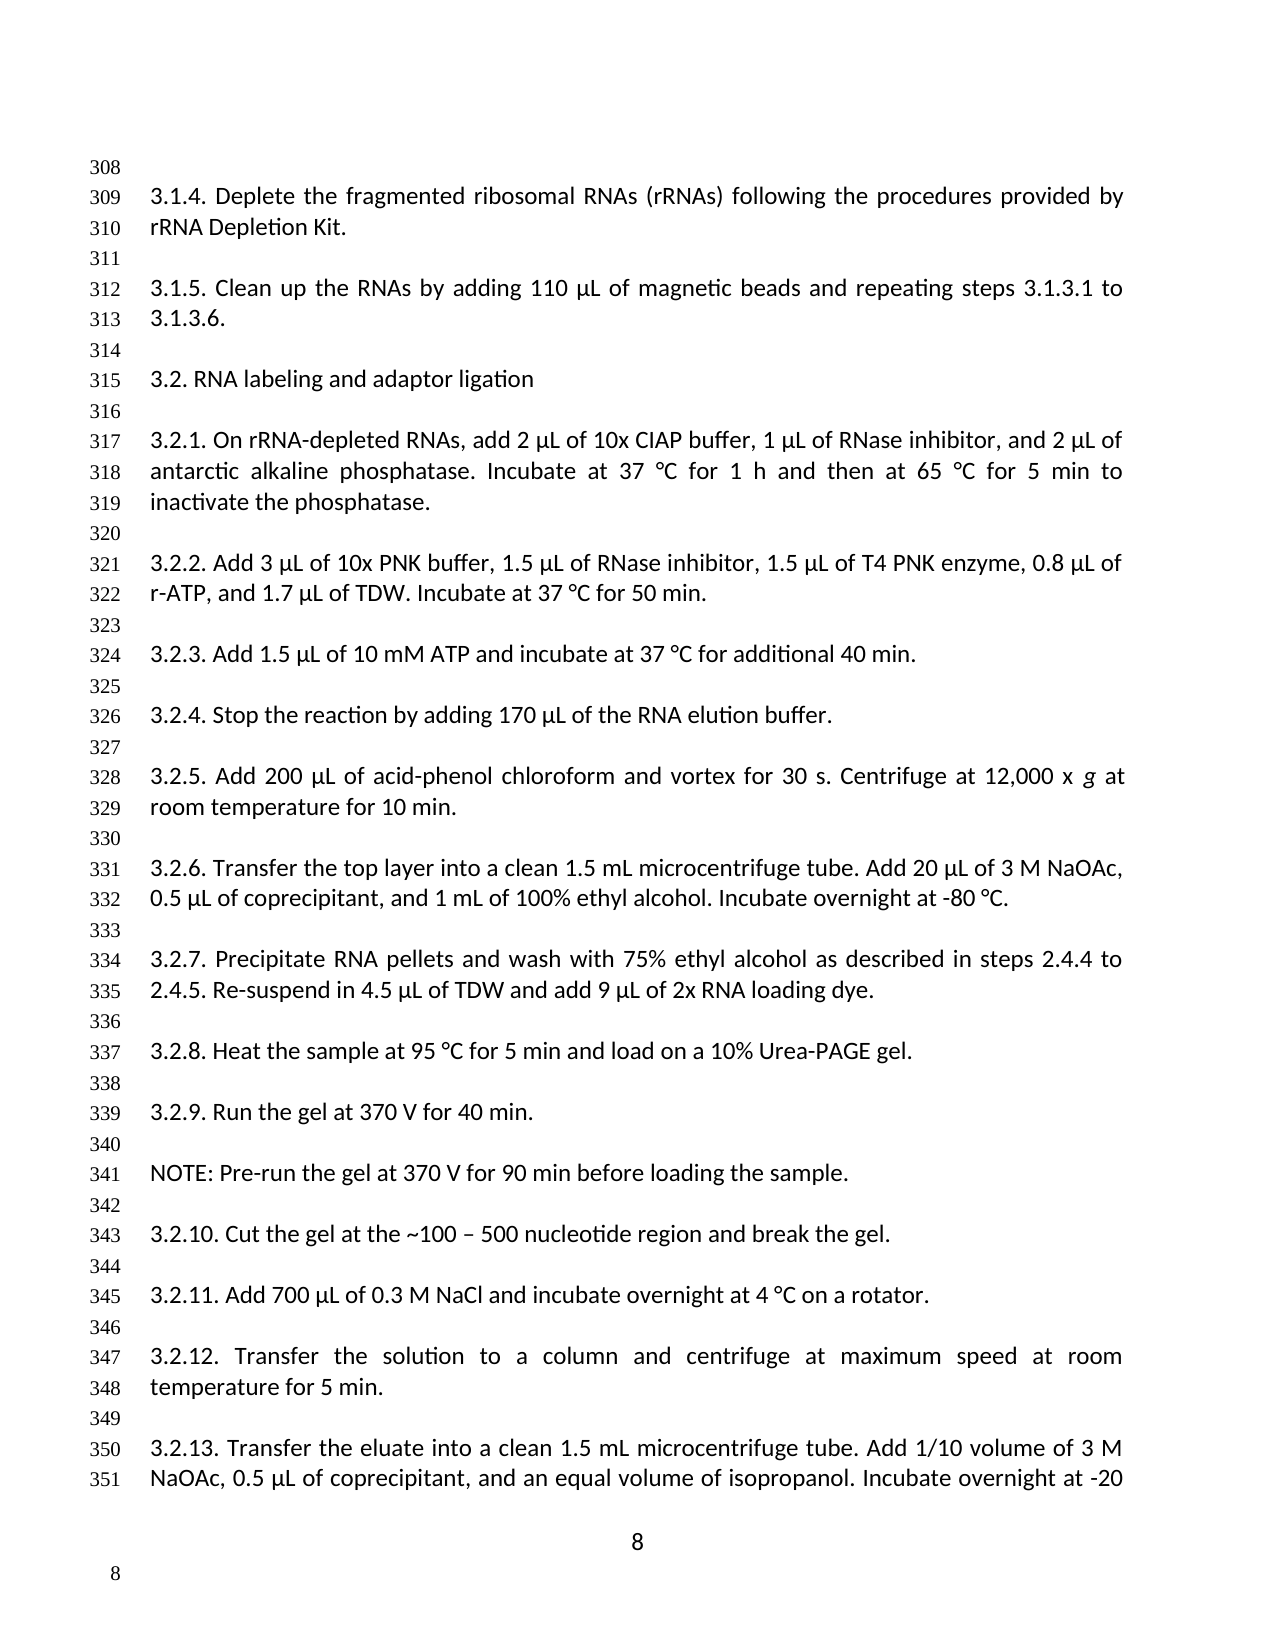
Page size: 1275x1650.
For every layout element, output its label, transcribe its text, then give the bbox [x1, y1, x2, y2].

text 3.2.1. On rRNA-depleted RNAs, add 2 μL of 10x CIAP buffer, 1 μL of RNase inhibitor, and 2 μL of antarctic alkaline phosphatase. Incubate at 37 °C for 1 h and then at 65 °C for 5 min to inactivate the phosphatase. [150, 425, 1125, 516]
text 3.2.3. Add 1.5 μL of 10 mM ATP and incubate at 37 °C for additional 40 min. [150, 638, 1125, 669]
text NOTE: Pre-run the gel at 370 V for 90 min before loading the sample. [150, 1157, 1125, 1188]
text 3.2.11. Add 700 μL of 0.3 M NaCl and incubate overnight at 4 °C on a rotator. [150, 1279, 1125, 1310]
text 3.2.10. Cut the gel at the ~100 – 500 nucleotide region and break the gel. [150, 1218, 1125, 1249]
text 3.2.9. Run the gel at 370 V for 40 min. [150, 1096, 1125, 1127]
text 3.1.5. Clean up the RNAs by adding 110 μL of magnetic beads and repeating steps 3.1.3.1 to 3.1.3.6. [150, 272, 1125, 333]
text 3.2.4. Stop the reaction by adding 170 μL of the RNA elution buffer. [150, 699, 1125, 730]
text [150, 1432, 1125, 1493]
text 3.2.6. Transfer the top layer into a clean 1.5 mL microcentrifuge tube. Add 20 μL of 3 M NaOAc, 0.5 μL of coprecipitant, and 1 mL of 100% ethyl alcohol. Incubate overnight at -80 °C. [150, 852, 1125, 913]
text 3.2.2. Add 3 μL of 10x PNK buffer, 1.5 μL of RNase inhibitor, 1.5 μL of T4 PNK enzyme, 0.8 μL of r-ATP, and 1.7 μL of TDW. Incubate at 37 °C for 50 min. [150, 547, 1125, 608]
text 3.2.7. Precipitate RNA pellets and wash with 75% ethyl alcohol as described in steps 2.4.4 to 2.4.5. Re-suspend in 4.5 μL of TDW and add 9 μL of 2x RNA loading dye. [150, 943, 1125, 1004]
text 3.1.4. Deplete the fragmented ribosomal RNAs (rRNAs) following the procedures provided by rRNA Depletion Kit. [150, 181, 1125, 242]
text 3.2.12. Transfer the solution to a column and centrifuge at maximum speed at room temperature for 5 min. [150, 1340, 1125, 1401]
text 3.2.5. Add 200 μL of acid-phenol chloroform and vortex for 30 s. Centrifuge at 12,000 x g at room temperature for 10 min. [150, 760, 1125, 821]
text 3.2.8. Heat the sample at 95 °C for 5 min and load on a 10% Urea-PAGE gel. [150, 1035, 1125, 1066]
text 3.2. RNA labeling and adaptor ligation [150, 364, 1125, 394]
